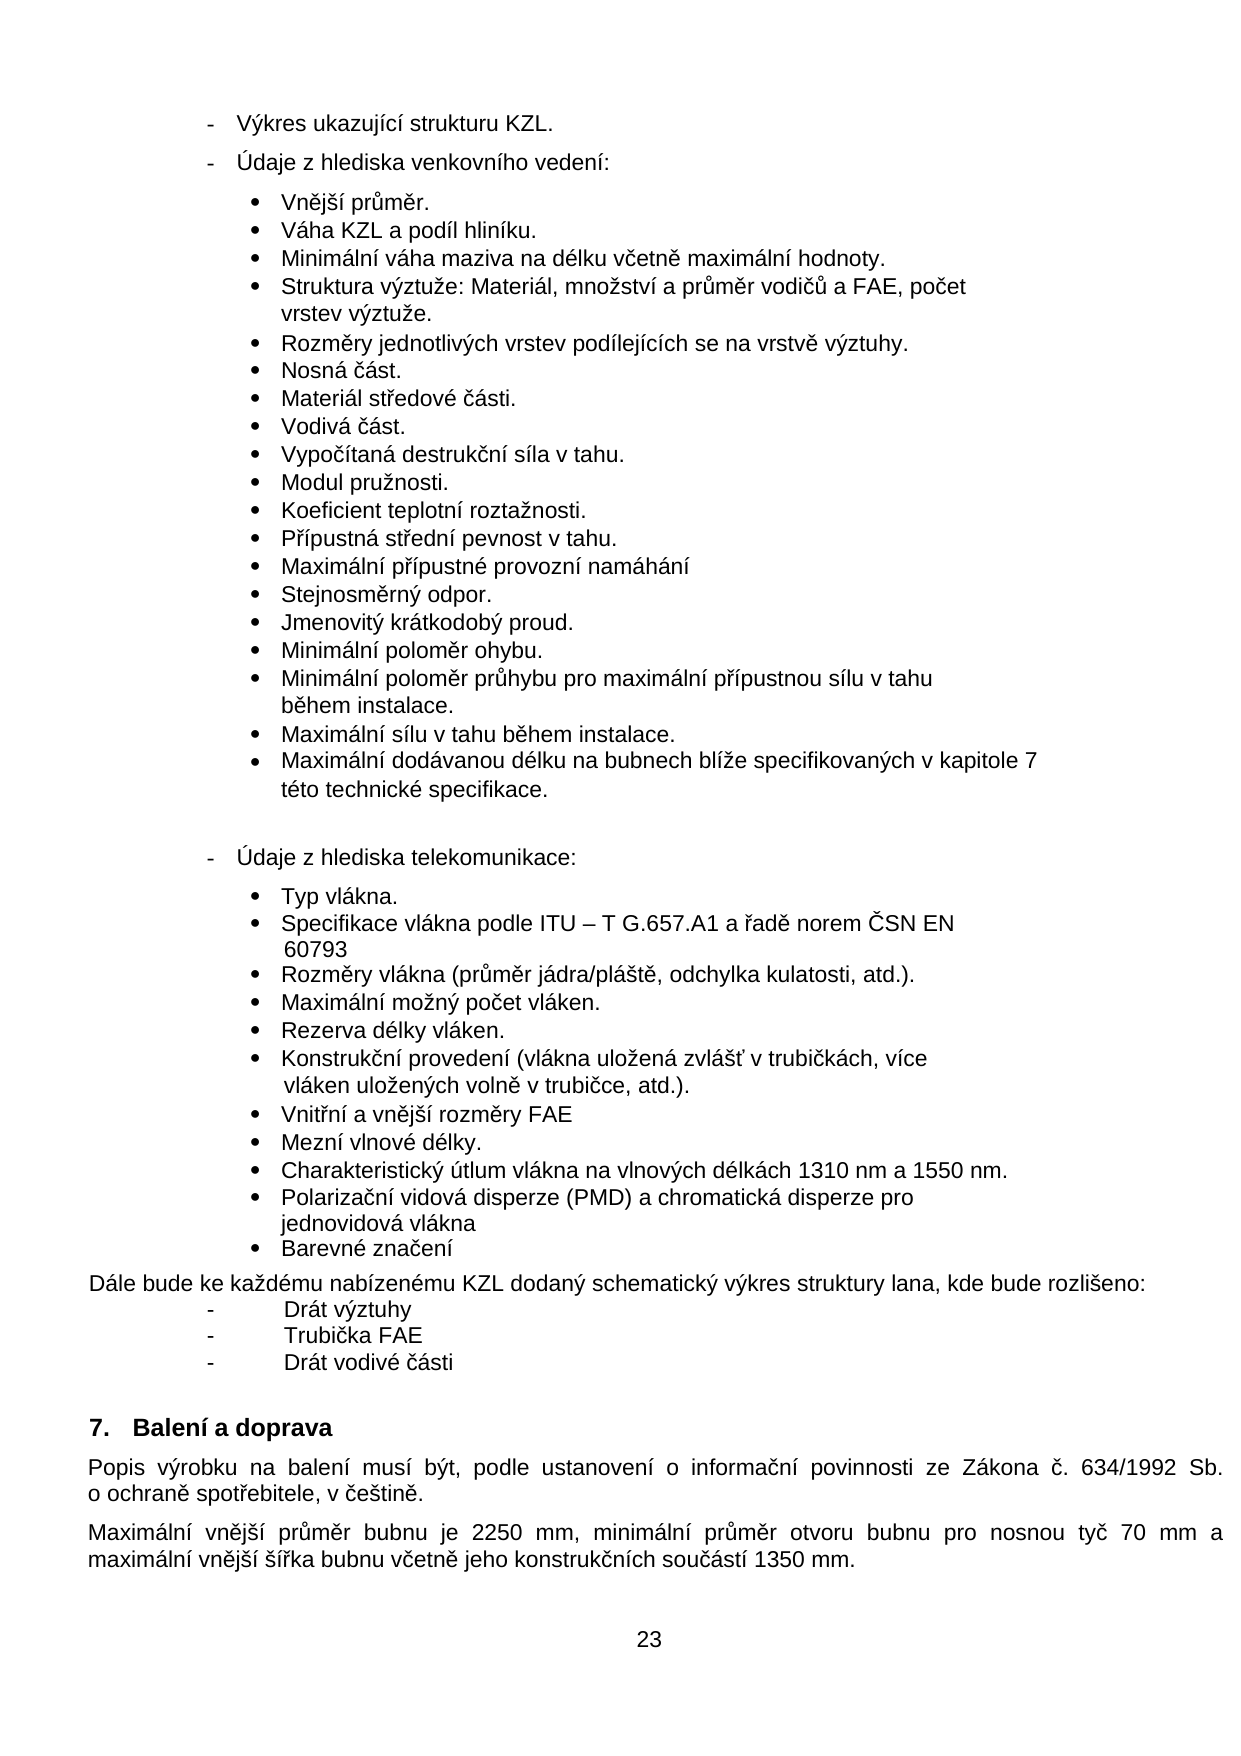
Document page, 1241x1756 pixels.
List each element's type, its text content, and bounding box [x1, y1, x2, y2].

list Maximální dodávanou délku na bubnech blíže specifikovaných v kapitole 7 této technické specifikace. [251, 748, 1046, 804]
list Polarizační vidová disperze (PMD) a chromatická disperze pro jednovidová vlákna [251, 1184, 1027, 1236]
list Mezní vlnové délky. [251, 1128, 1225, 1156]
list Trubička FAE [207, 1322, 1225, 1349]
list Drát vodivé části [207, 1349, 1225, 1375]
list Drát výztuhy [207, 1296, 1225, 1322]
list Koeficient teplotní roztažnosti. [251, 496, 1225, 524]
list Vodivá část. [251, 412, 1225, 440]
text Maximální vnější průměr bubnu je 2250 mm, minimální průměr otvoru bubnu pro nosnou tyč 70 mm a maximální vnější šířka bubnu včetně jeho konstrukčních součástí 1350 mm. [88, 1519, 1225, 1572]
list Údaje z hlediska venkovního vedení: [207, 149, 1225, 176]
text Popis výrobku na balení musí být, podle ustanovení o informační povinnosti ze Zákona č. 634/1992 Sb. o ochraně spotřebitele, v češtině. [88, 1454, 1225, 1507]
list Údaje z hlediska telekomunikace: [207, 843, 1225, 870]
list Nosná část. [251, 357, 1225, 384]
list Váha KZL a podíl hliníku. [251, 216, 1225, 244]
list Barevné značení [251, 1236, 1027, 1262]
list Struktura výztuže: Materiál, množství a průměr vodičů a FAE, počet vrstev výztuže. [251, 272, 1019, 328]
list Minimální poloměr ohybu. [251, 636, 1225, 664]
list Materiál středové části. [251, 384, 1225, 412]
list Charakteristický útlum vlákna na vlnových délkách 1310 nm a 1550 nm. [251, 1156, 1225, 1184]
list Vnitřní a vnější rozměry FAE [251, 1101, 1225, 1128]
list Výkres ukazující strukturu KZL. [207, 110, 1225, 137]
list Rozměry vlákna (průměr jádra/pláště, odchylka kulatosti, atd.). [251, 962, 1010, 988]
list Maximální možný počet vláken. [251, 988, 1225, 1016]
list Minimální váha maziva na délku včetně maximální hodnoty. [251, 244, 1225, 272]
list Stejnosměrný odpor. [251, 580, 1225, 608]
list Konstrukční provedení (vlákna uložená zvlášť v trubičkách, více vláken uložených volně v trubičce, atd.). [251, 1044, 985, 1100]
text Dále bude ke každému nabízenému KZL dodaný schematický výkres struktury lana, kde bude rozlišeno: [89, 1269, 1225, 1296]
list Maximální přípustné provozní namáhání [251, 552, 1225, 580]
list Maximální sílu v tahu během instalace. [251, 720, 1225, 748]
list Minimální poloměr průhybu pro maximální přípustnou sílu v tahu během instalace. [251, 664, 994, 720]
list Specifikace vlákna podle ITU – T G.657.A1 a řadě norem ČSN EN 60793 [251, 911, 1010, 962]
list Rezerva délky vláken. [251, 1016, 1225, 1044]
list Jmenovitý krátkodobý proud. [251, 608, 1225, 636]
subtitle Balení a doprava [89, 1413, 1225, 1442]
list Vypočítaná destrukční síla v tahu. [251, 440, 1225, 468]
list Vnější průměr. [251, 188, 1225, 216]
list Rozměry jednotlivých vrstev podílejících se na vrstvě výztuhy. [251, 328, 1225, 357]
list Přípustná střední pevnost v tahu. [251, 524, 1225, 552]
list Modul pružnosti. [251, 468, 1225, 496]
list Typ vlákna. [251, 882, 1225, 910]
